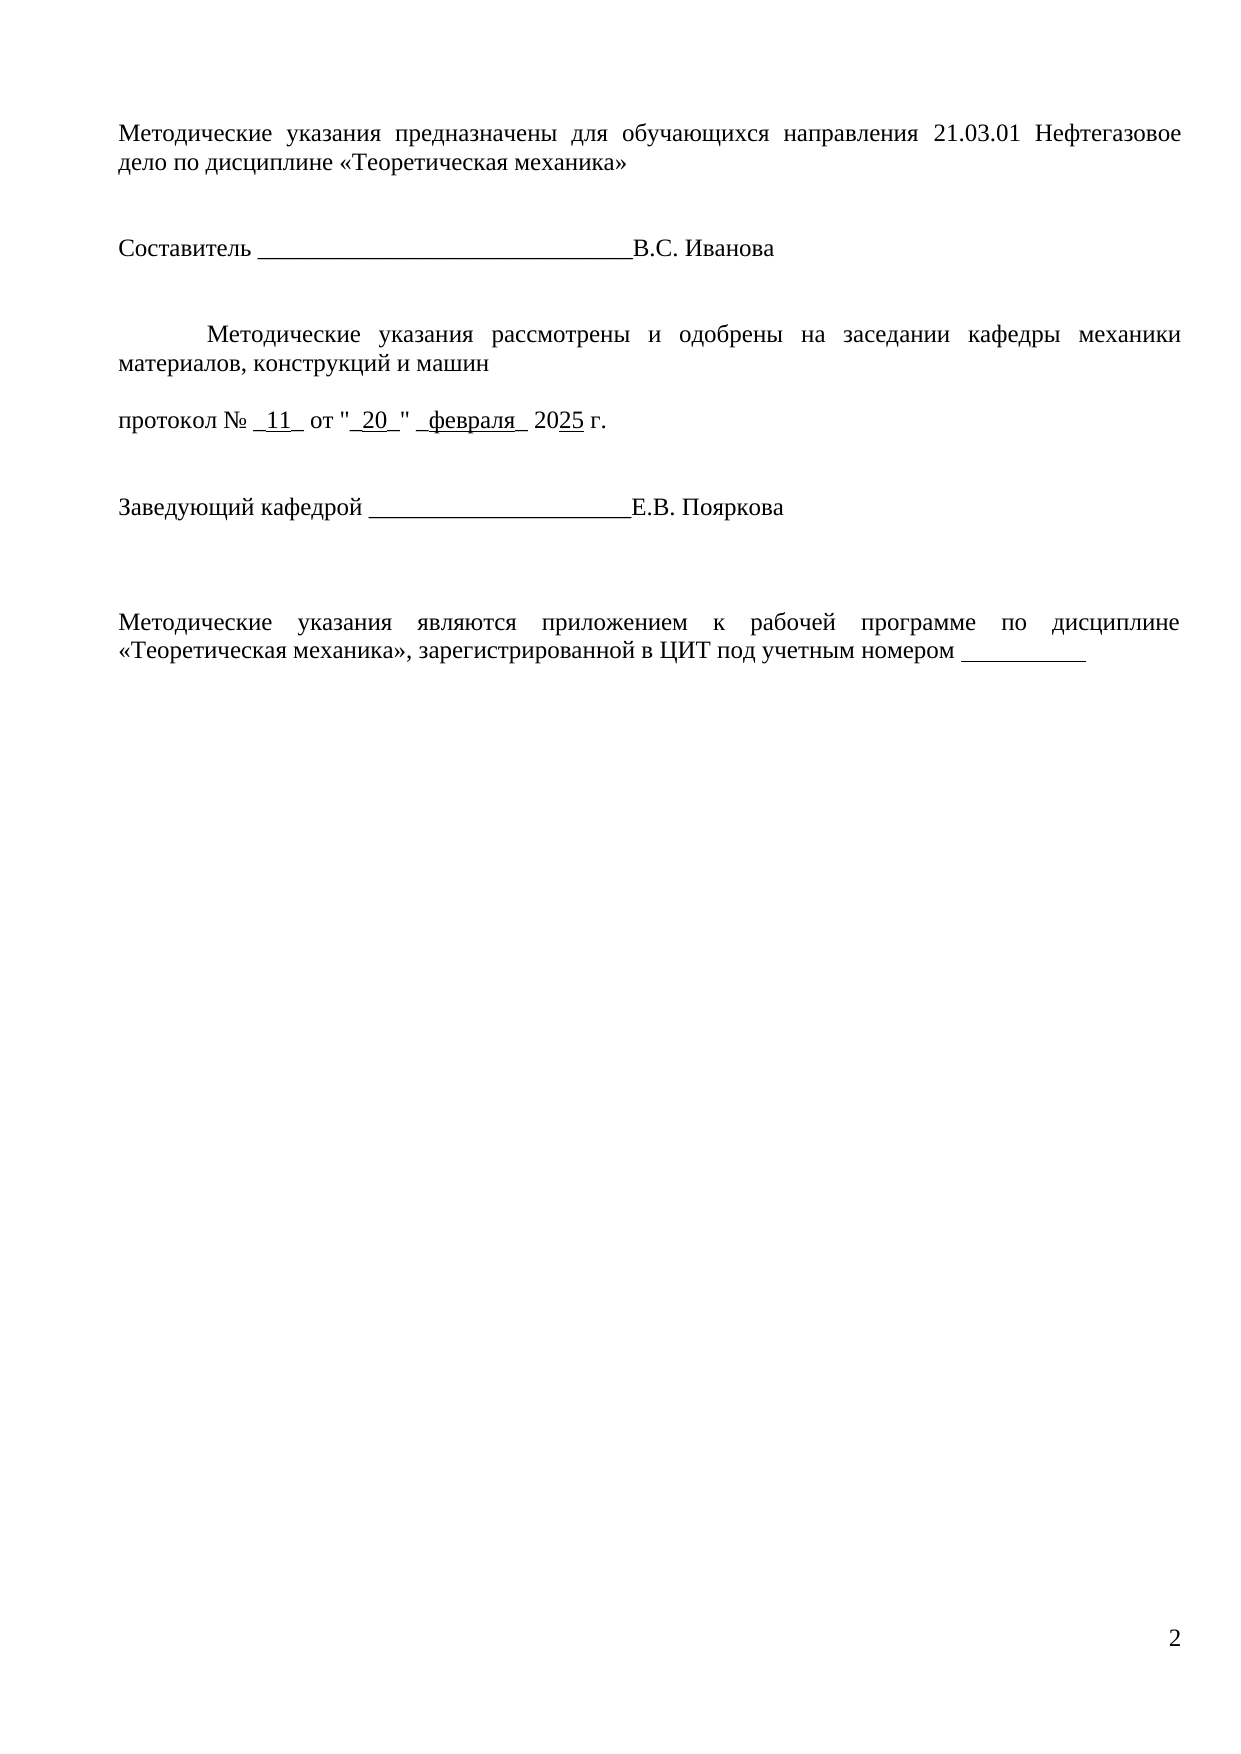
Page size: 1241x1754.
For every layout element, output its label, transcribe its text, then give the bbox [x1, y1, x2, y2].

text протокол № _11_ от "_20_" _февраля_ 2025 г. [118, 406, 1181, 434]
text Методические указания рассмотрены и одобрены на заседании кафедры механики материалов, конструкций и машин [118, 319, 1181, 377]
text Методические указания являются приложением к рабочей программе по дисциплине «Теоретическая механика», зарегистрированной в ЦИТ под учетным номером [118, 607, 1181, 664]
text Составитель ______________________________В.С. Иванова [118, 233, 1181, 262]
text Заведующий кафедрой _____________________Е.В. Пояркова [118, 492, 1181, 521]
text Методические указания предназначены для обучающихся направления 21.03.01 Нефтегазовое дело по дисциплине «Теоретическая механика» [118, 118, 1181, 176]
